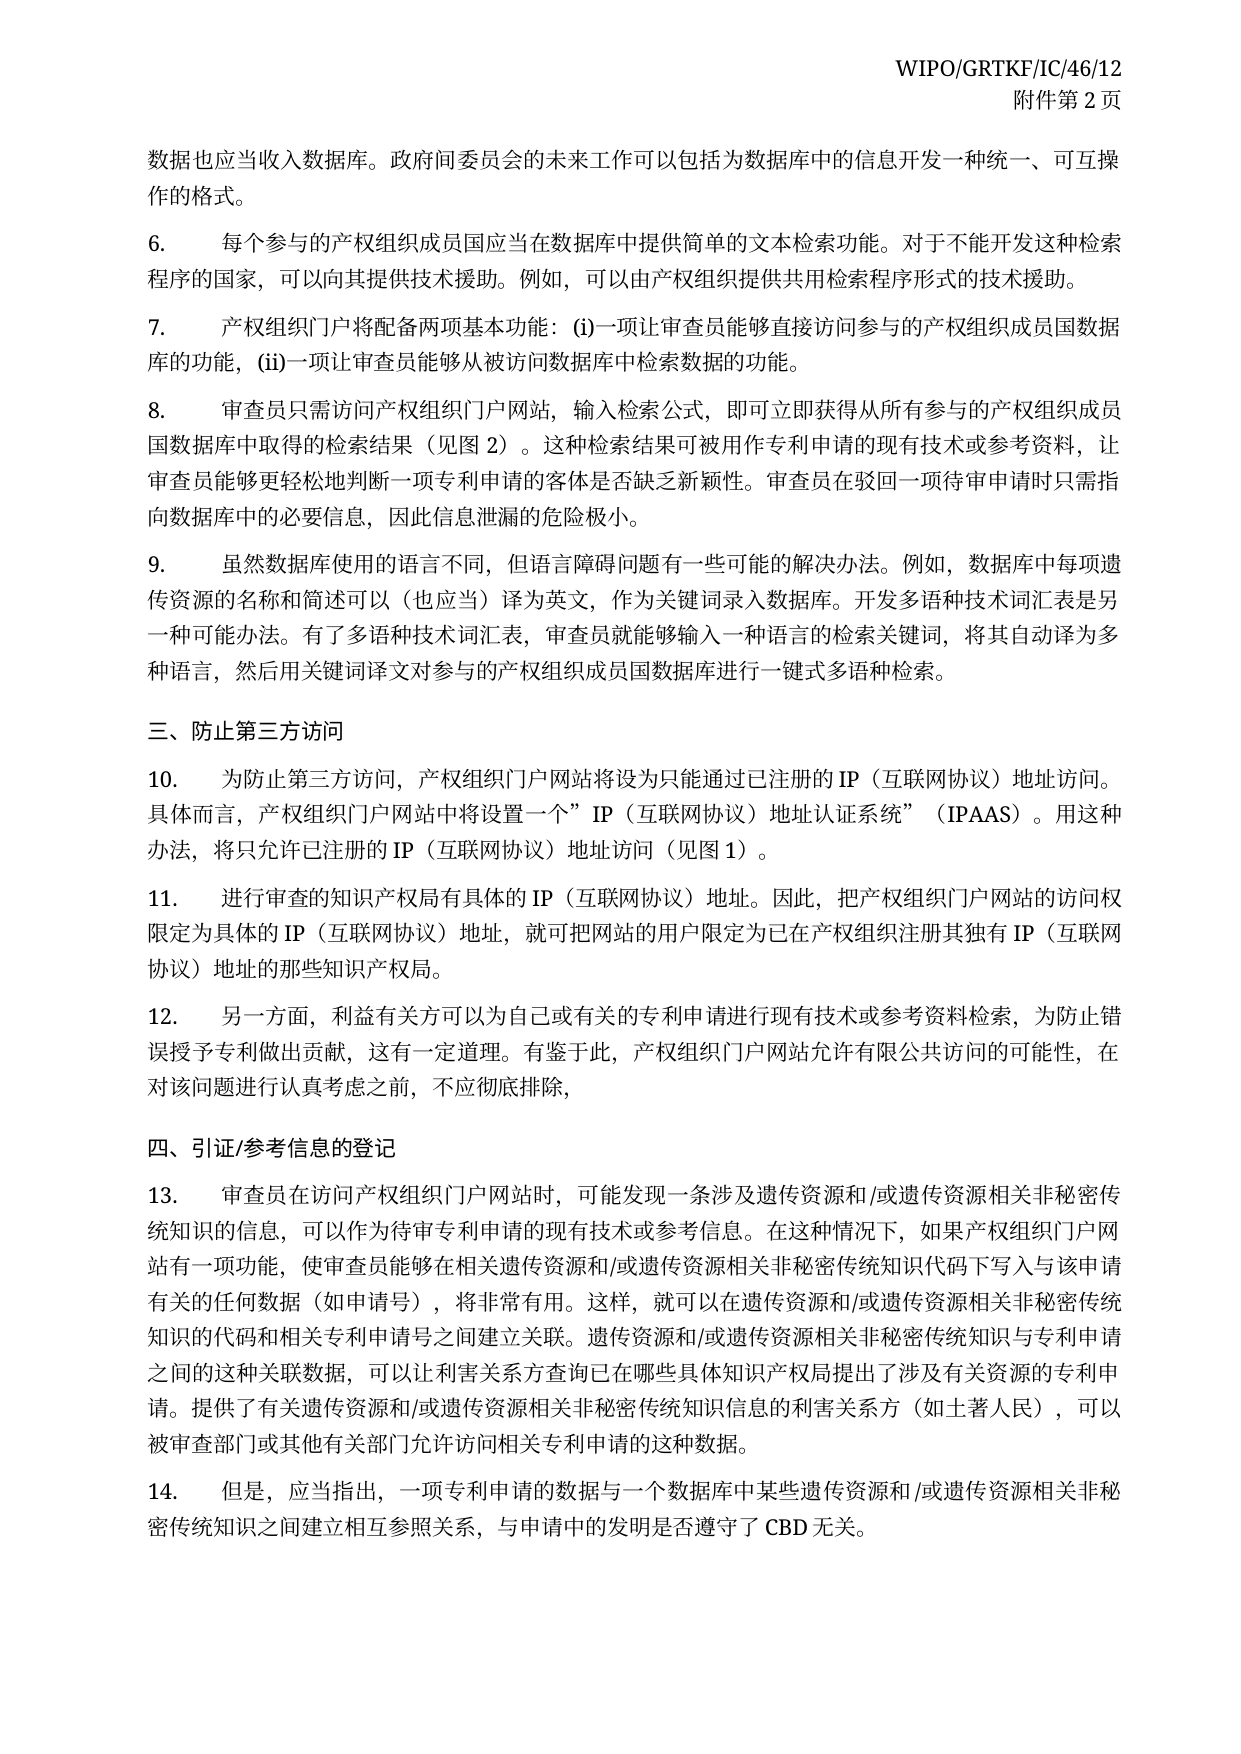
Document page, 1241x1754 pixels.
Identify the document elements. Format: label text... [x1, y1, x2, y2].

list 每个参与的产权组织成员国应当在数据库中提供简单的文本检索功能。对于不能开发这种检索程序的国家，可以向其提供技术援助。例如，可以由产权组织提供共用检索程序形式的技术援助。 [148, 223, 1122, 294]
list 审查员在访问产权组织门户网站时，可能发现一条涉及遗传资源和/或遗传资源相关非秘密传统知识的信息，可以作为待审专利申请的现有技术或参考信息。在这种情况下，如果产权组织门户网站有一项功能，使审查员能够在相关遗传资源和/或遗传资源相关非秘密传统知识代码下写入与该申请有关的任何数据（如申请号），将非常有用。这样，就可以在遗传资源和/或遗传资源相关非秘密传统知识的代码和相关专利申请号之间建立关联。遗传资源和/或遗传资源相关非秘密传统知识与专利申请之间的这种关联数据，可以让利害关系方查询已在哪些具体知识产权局提出了涉及有关资源的专利申请。提供了有关遗传资源和/或遗传资源相关非秘密传统知识信息的利害关系方（如土著人民），可以被审查部门或其他有关部门允许访问相关专利申请的这种数据。 [148, 1175, 1122, 1458]
text 三、防止第三方访问 [148, 710, 1122, 746]
list 但是，应当指出，一项专利申请的数据与一个数据库中某些遗传资源和/或遗传资源相关非秘密传统知识之间建立相互参照关系，与申请中的发明是否遵守了CBD无关。 [148, 1471, 1122, 1542]
list 产权组织门户将配备两项基本功能：(i)一项让审查员能够直接访问参与的产权组织成员国数据库的功能，(ii)一项让审查员能够从被访问数据库中检索数据的功能。 [148, 306, 1122, 377]
list 为防止第三方访问，产权组织门户网站将设为只能通过已注册的IP（互联网协议）地址访问。具体而言，产权组织门户网站中将设置一个”IP（互联网协议）地址认证系统”（IPAAS）。用这种办法，将只允许已注册的IP（互联网协议）地址访问（见图1）。 [148, 758, 1122, 864]
list 审查员只需访问产权组织门户网站，输入检索公式，即可立即获得从所有参与的产权组织成员国数据库中取得的检索结果（见图2）。这种检索结果可被用作专利申请的现有技术或参考资料，让审查员能够更轻松地判断一项专利申请的客体是否缺乏新颖性。审查员在驳回一项待审申请时只需指向数据库中的必要信息，因此信息泄漏的危险极小。 [148, 389, 1122, 531]
text 四、引证/参考信息的登记 [148, 1127, 1122, 1162]
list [148, 139, 1122, 210]
list 进行审查的知识产权局有具体的IP（互联网协议）地址。因此，把产权组织门户网站的访问权限定为具体的IP（互联网协议）地址，就可把网站的用户限定为已在产权组织注册其独有IP（互联网协议）地址的那些知识产权局。 [148, 877, 1122, 983]
list 另一方面，利益有关方可以为自己或有关的专利申请进行现有技术或参考资料检索，为防止错误授予专利做出贡献，这有一定道理。有鉴于此，产权组织门户网站允许有限公共访问的可能性，在对该问题进行认真考虑之前，不应彻底排除， [148, 996, 1122, 1102]
list 虽然数据库使用的语言不同，但语言障碍问题有一些可能的解决办法。例如，数据库中每项遗传资源的名称和简述可以（也应当）译为英文，作为关键词录入数据库。开发多语种技术词汇表是另一种可能办法。有了多语种技术词汇表，审查员就能够输入一种语言的检索关键词，将其自动译为多种语言，然后用关键词译文对参与的产权组织成员国数据库进行一键式多语种检索。 [148, 544, 1122, 685]
